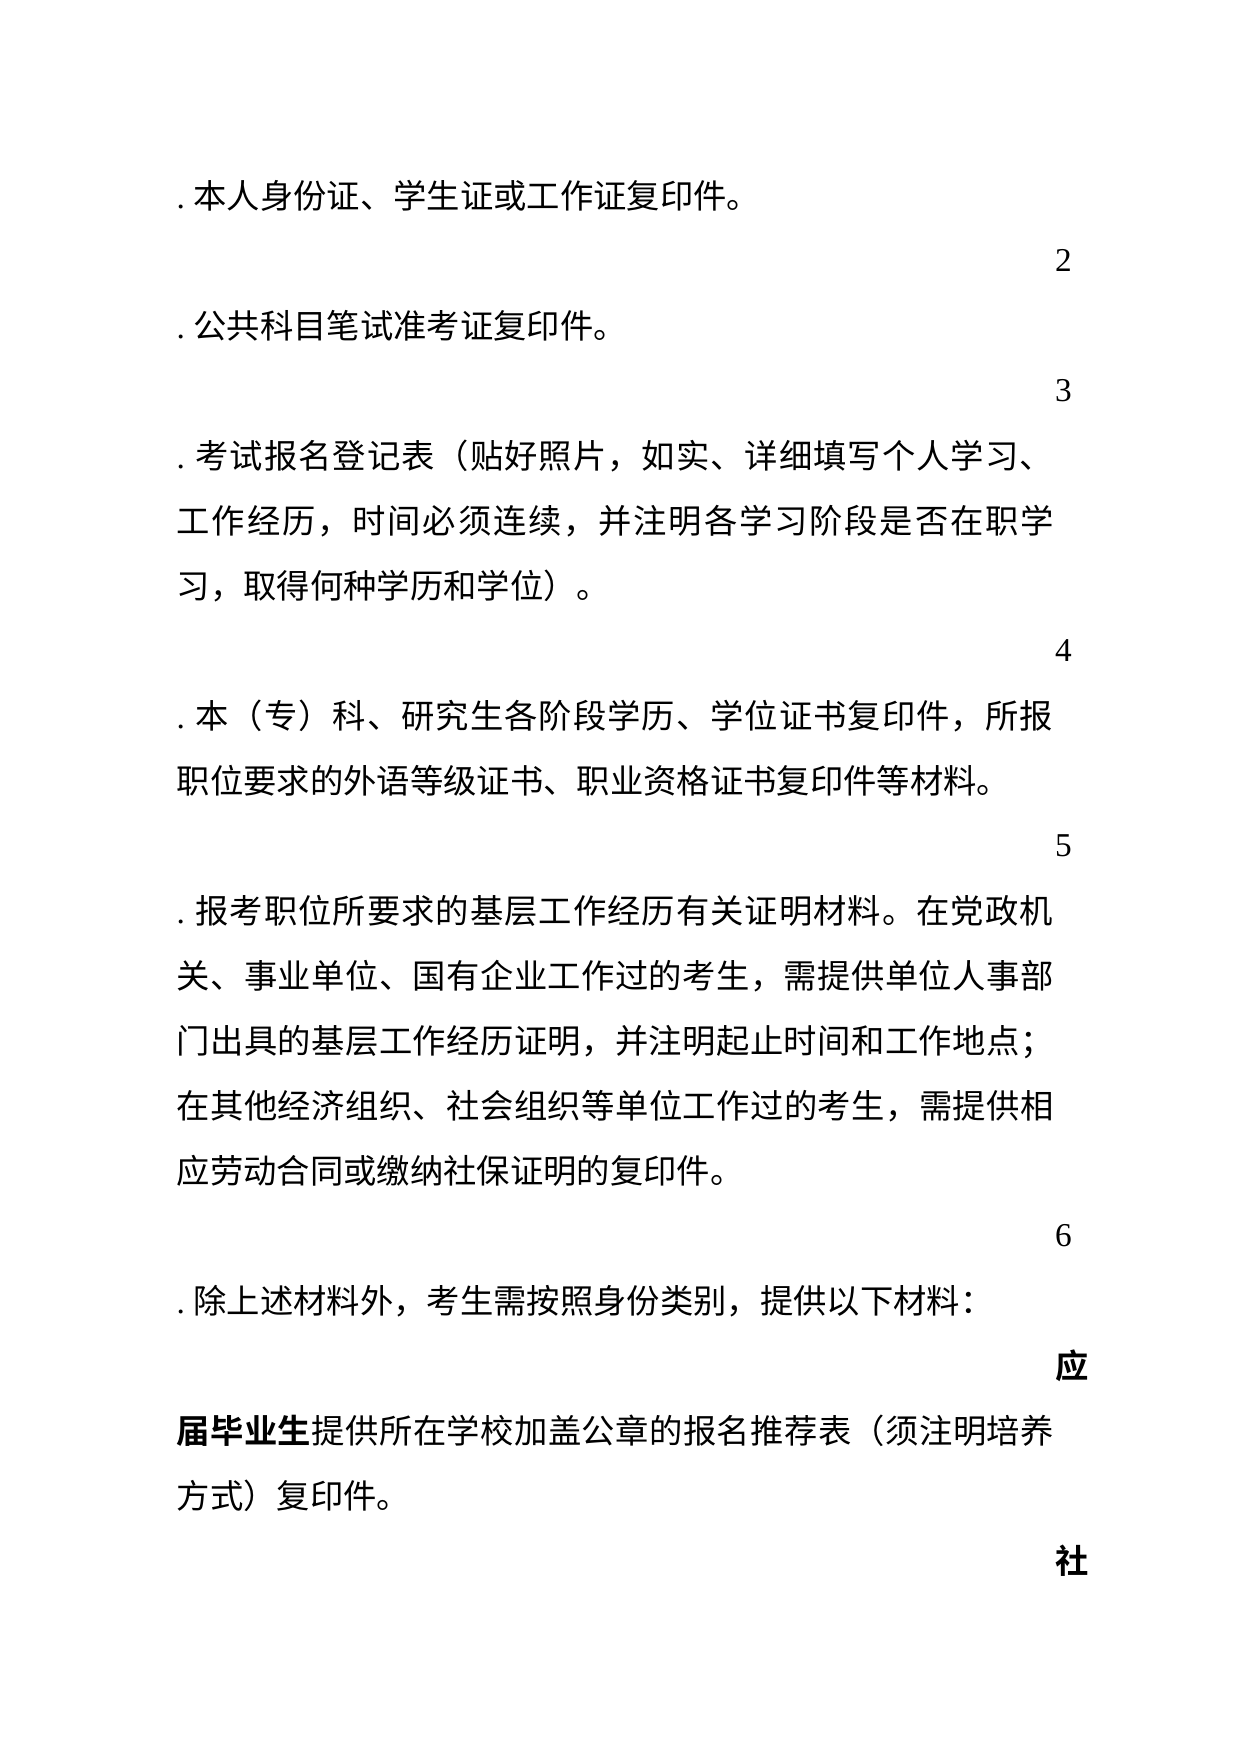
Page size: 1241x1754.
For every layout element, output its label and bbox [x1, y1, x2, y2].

table_cell [165, 162, 1066, 1592]
